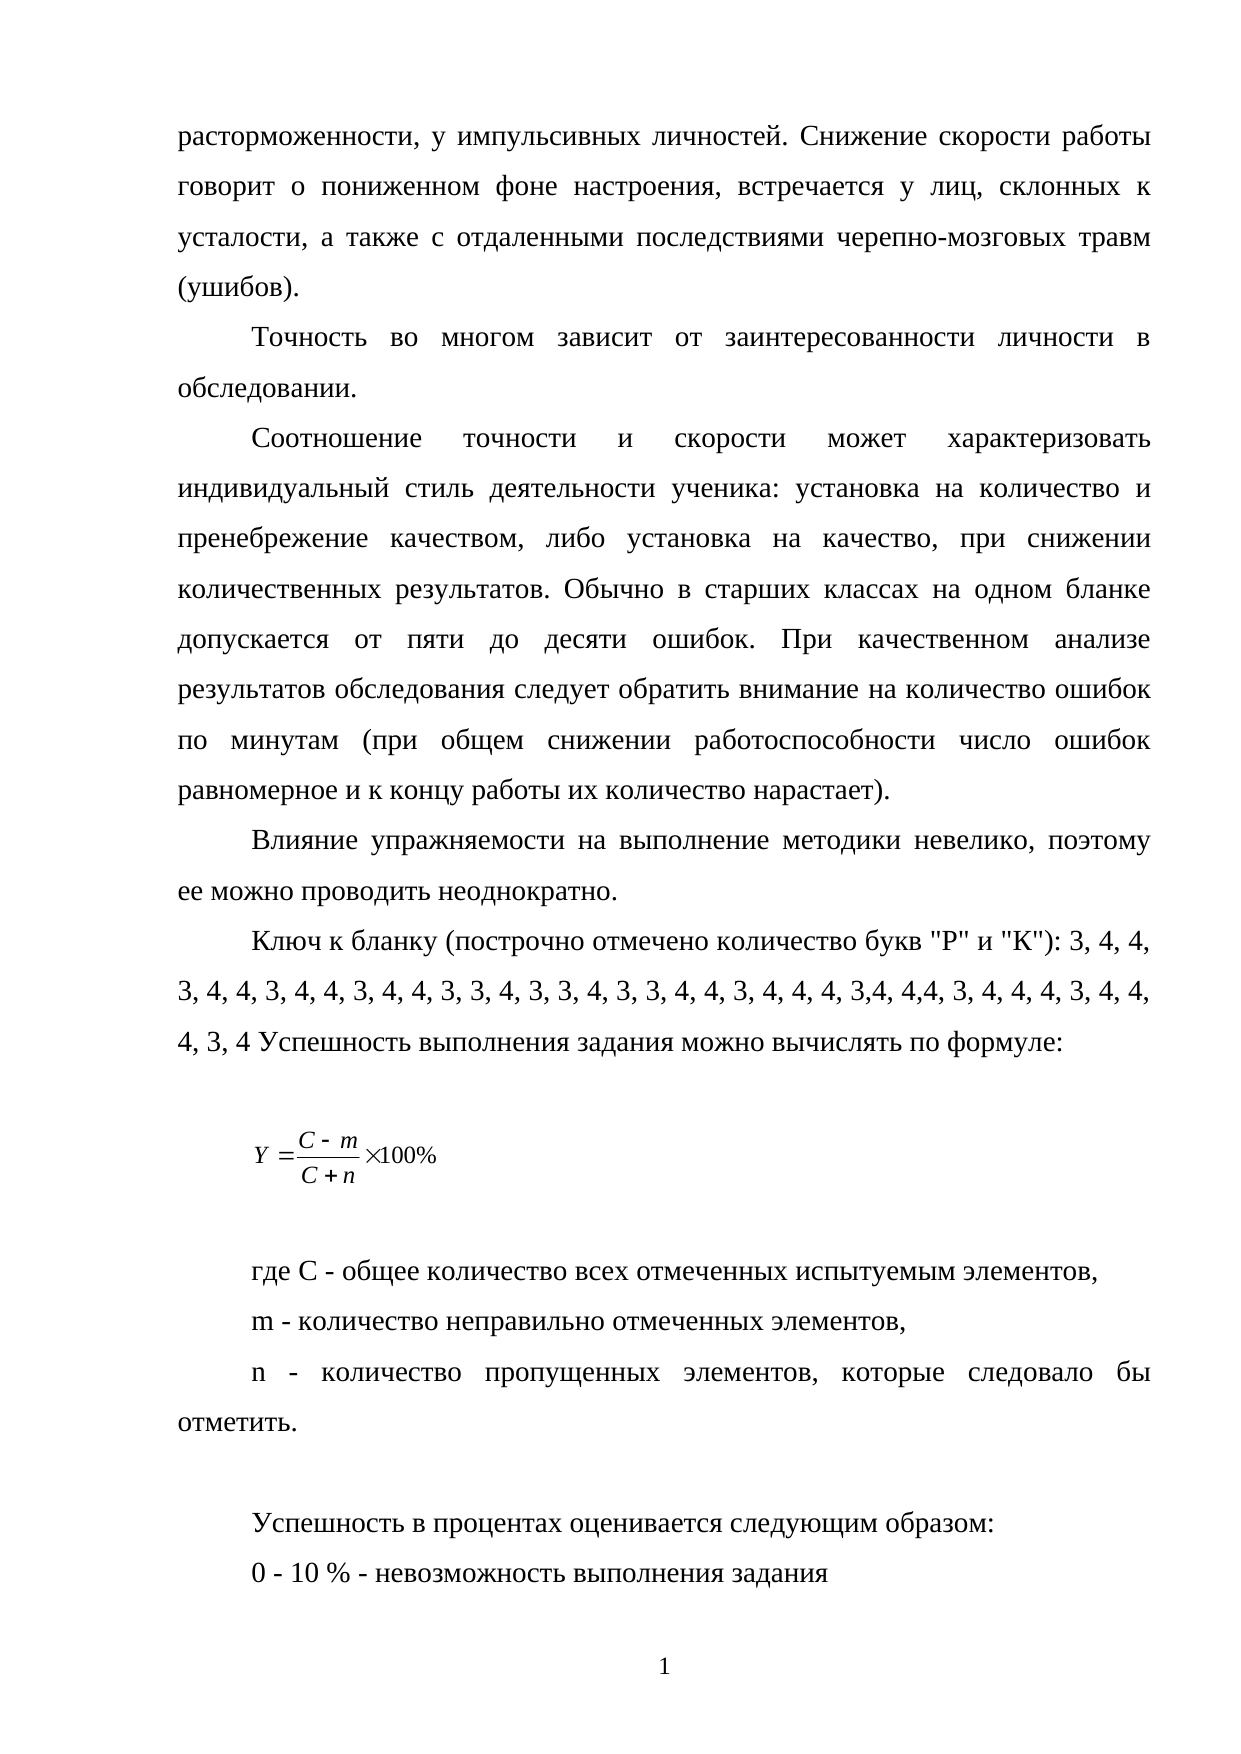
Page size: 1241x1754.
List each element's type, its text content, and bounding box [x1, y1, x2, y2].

text Влияние упражняемости на выполнение методики невелико, поэтому ее можно проводить неоднократно. [177, 822, 1152, 906]
text m - количество неправильно отмеченных элементов, [177, 1303, 1152, 1337]
text Точность во многом зависит от заинтересованности личности в обследовании. [177, 319, 1152, 403]
text n - количество пропущенных элементов, которые следовало бы отметить. [177, 1354, 1152, 1438]
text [177, 118, 1152, 303]
text 0 - 10 % - невозможность выполнения задания [177, 1555, 1152, 1589]
text Успешность в процентах оценивается следующим образом: [177, 1505, 1152, 1538]
text Соотношение точности и скорости может характеризовать индивидуальный стиль деятельности ученика: установка на количество и пренебрежение качеством, либо установка на качество, при снижении количественных результатов. Обычно в старших классах на одном бланке допускается от пяти до десяти ошибок. При качественном анализе результатов обследования следует обратить внимание на количество ошибок по минутам (при общем снижении работоспособности число ошибок равномерное и к концу работы их количество нарастает). [177, 420, 1152, 806]
text где С - общее количество всех отмеченных испытуемым элементов, [177, 1253, 1152, 1287]
text Ключ к бланку (построчно отмечено количество букв "Р" и "К"): 3, 4, 4, 3, 4, 4, 3, 4, 4, 3, 4, 4, 3, 3, 4, 3, 3, 4, 3, 3, 4, 4, 3, 4, 4, 4, 3,4, 4,4, 3, 4, 4, 4, 3, 4, 4, 4, 3, 4 Успешность выполнения задания можно вычислять по формуле: [177, 923, 1152, 1057]
